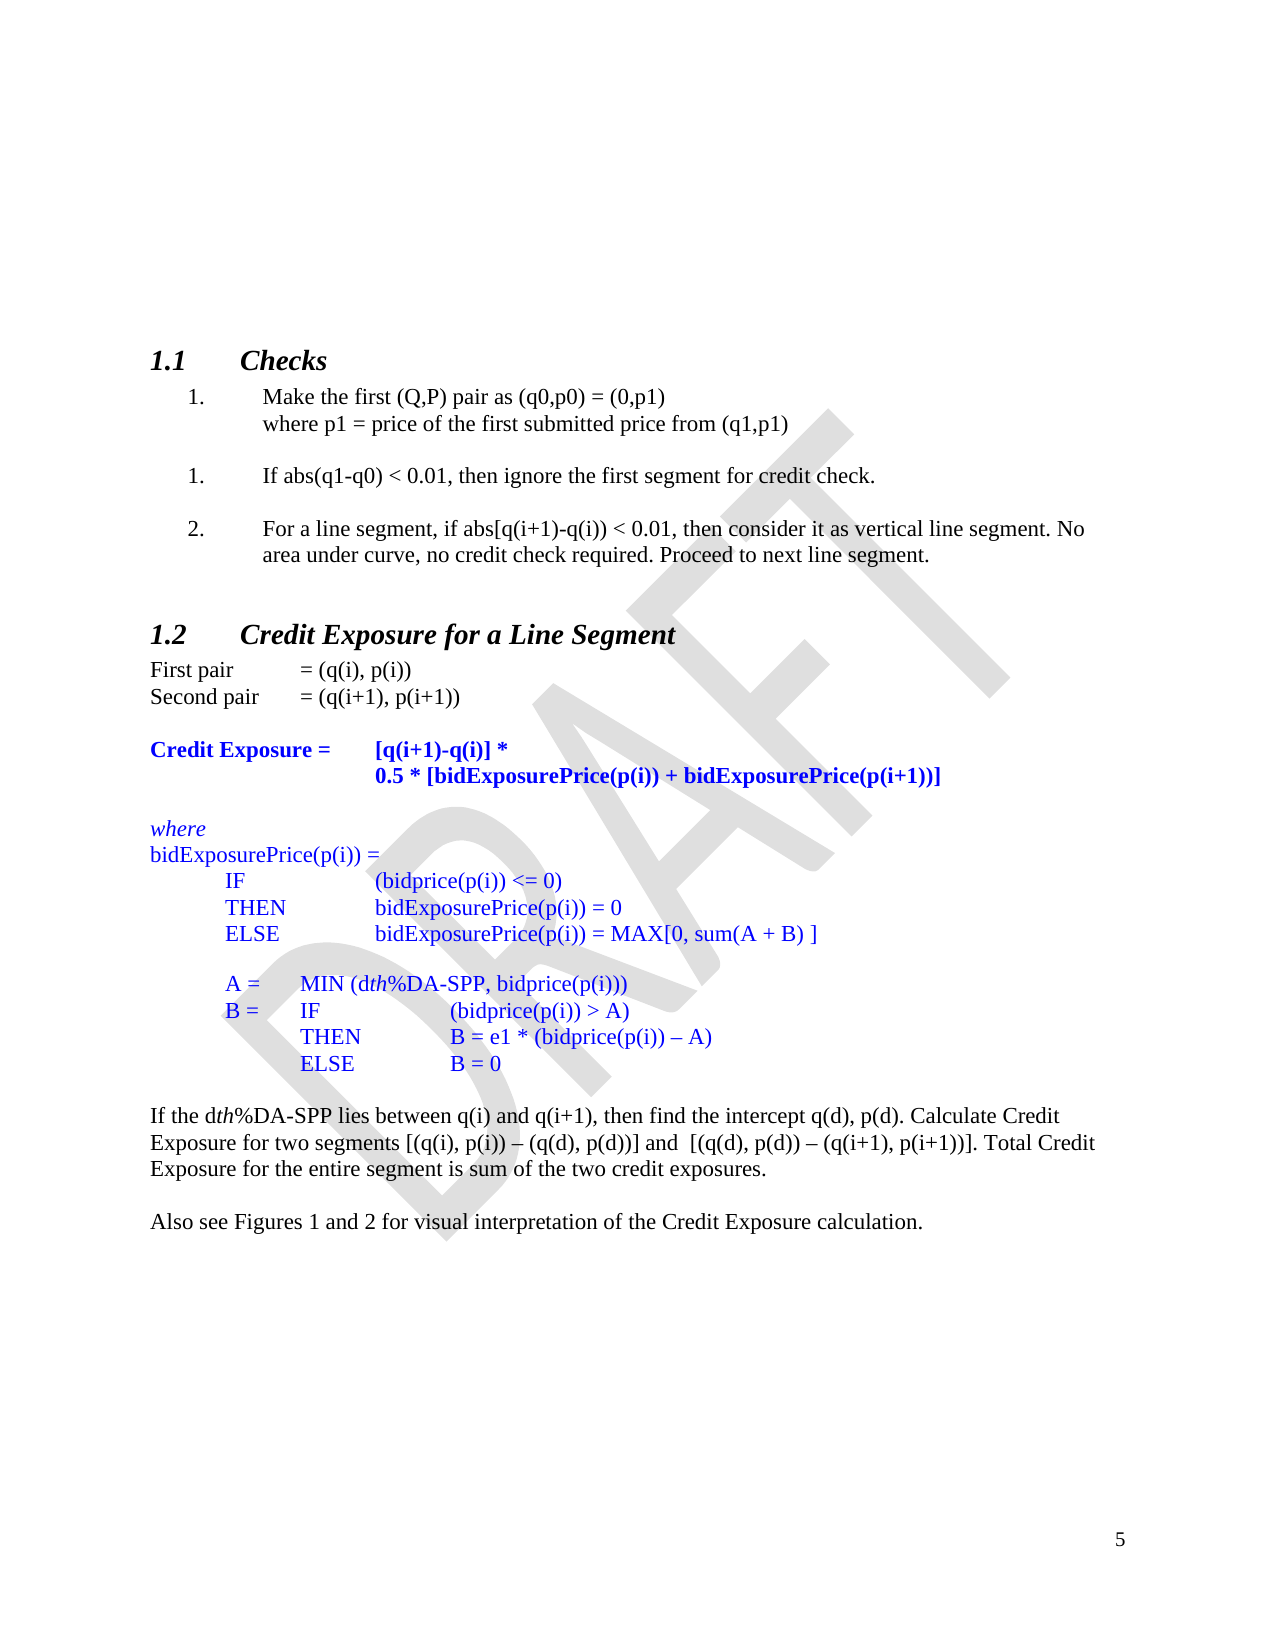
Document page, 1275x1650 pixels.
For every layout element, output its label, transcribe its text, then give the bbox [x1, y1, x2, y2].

text ELSE bidExposurePrice(p(i)) = MAX[0, sum(A + B) ] [150, 920, 1125, 946]
text THEN bidExposurePrice(p(i)) = 0 [150, 894, 1125, 920]
text First pair = (q(i), p(i)) [150, 657, 1125, 683]
list If abs(q1-q0) < 0.01, then ignore the first segment for credit check. [187, 462, 1125, 489]
subtitle Checks [150, 343, 1125, 377]
text where p1 = price of the first submitted price from (q1,p1) [187, 409, 1125, 436]
text 1. Make the first (Q,P) pair as (q0,p0) = (0,p1) [187, 383, 1125, 409]
subtitle Credit Exposure for a Line Segment [150, 617, 1125, 650]
text ELSE B = 0 [150, 1049, 1125, 1076]
text A = MIN (dth%DA-SPP, bidprice(p(i))) [150, 971, 1125, 997]
text where [150, 815, 1125, 841]
text bidExposurePrice(p(i)) = [150, 841, 1125, 867]
text B = IF (bidprice(p(i)) > A) [150, 997, 1125, 1023]
text If the dth%DA-SPP lies between q(i) and q(i+1), then find the intercept q(d), p(d). Calculate Credit Exposure for two segments [(q(i), p(i)) – (q(d), p(d))] and [(q(d), p(d)) – (q(i+1), p(i+1))]. Total Credit Exposure for the entire segment is sum of the two credit exposures. [150, 1102, 1125, 1181]
text Credit Exposure = [q(i+1)-q(i)] * [150, 736, 1125, 762]
list For a line segment, if abs[q(i+1)-q(i)) < 0.01, then consider it as vertical line segment. No area under curve, no credit check required. Proceed to next line segment. [187, 515, 1125, 568]
text THEN B = e1 * (bidprice(p(i)) – A) [150, 1023, 1125, 1049]
text IF (bidprice(p(i)) <= 0) [150, 867, 1125, 894]
text 0.5 * [bidExposurePrice(p(i)) + bidExposurePrice(p(i+1))] [150, 762, 1125, 788]
text Also see Figures 1 and 2 for visual interpretation of the Credit Exposure calculation. [150, 1208, 1125, 1234]
text Second pair = (q(i+1), p(i+1)) [150, 683, 1125, 709]
